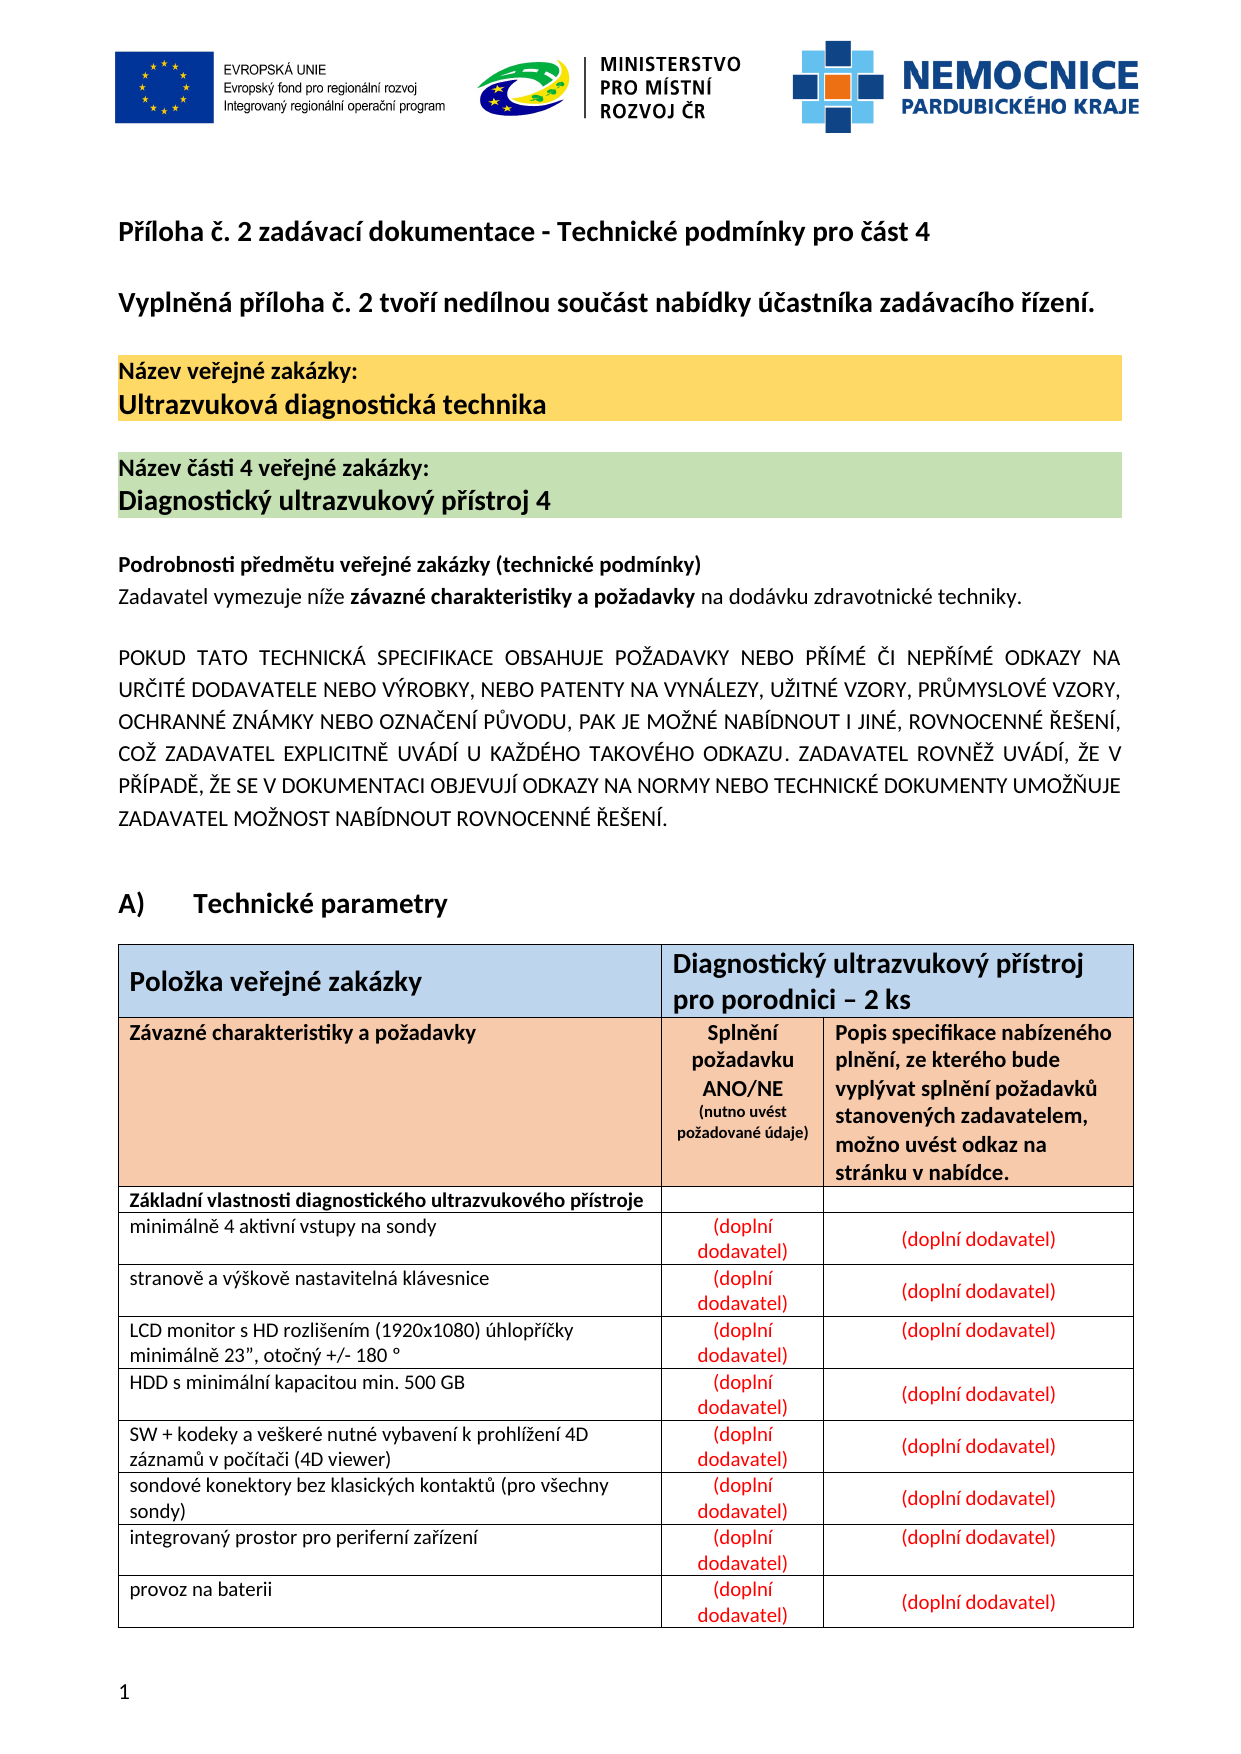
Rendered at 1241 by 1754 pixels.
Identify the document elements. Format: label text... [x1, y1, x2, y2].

table_cell Splnění požadavku ANO/NE (nutno uvést požadované údaje) [662, 1018, 823, 1186]
table_cell (doplní dodavatel) [824, 1265, 1133, 1316]
table_cell (doplní dodavatel) [824, 1473, 1133, 1523]
table_cell (doplní dodavatel) [662, 1317, 823, 1368]
table_cell (doplní dodavatel) [824, 1213, 1133, 1264]
text Podrobnosti předmětu veřejné zakázky (technické podmínky) [118, 550, 1122, 578]
table_cell stranově a výškově nastavitelná klávesnice [119, 1265, 661, 1316]
table_cell (doplní dodavatel) [662, 1213, 823, 1264]
table_cell (doplní dodavatel) [662, 1265, 823, 1316]
text Zadavatel vymezuje níže závazné charakteristiky a požadavky na dodávku zdravotnické techniky. [118, 582, 1122, 611]
table_cell SW + kodeky a veškeré nutné vybavení k prohlížení 4D záznamů v počítači (4D viewer) [119, 1421, 661, 1472]
text Název veřejné zakázky: [118, 355, 1122, 386]
table_cell HDD s minimální kapacitou min. 500 GB [119, 1369, 661, 1420]
table_cell (doplní dodavatel) [662, 1369, 823, 1420]
table_header Položka veřejné zakázky [119, 945, 661, 1017]
picture [93, 27, 762, 147]
table_cell (doplní dodavatel) [662, 1525, 823, 1575]
table_cell (doplní dodavatel) [824, 1576, 1133, 1627]
table_cell Základní vlastnosti diagnostického ultrazvukového přístroje [119, 1187, 661, 1212]
table_cell LCD monitor s HD rozlišením (1920x1080) úhlopříčky minimálně 23”, otočný +/- 180 º [119, 1317, 661, 1368]
table_cell (doplní dodavatel) [824, 1421, 1133, 1472]
table_cell (doplní dodavatel) [662, 1576, 823, 1627]
text Příloha č. 2 zadávací dokumentace - Technické podmínky pro část 4 [118, 213, 1122, 248]
text Diagnostický ultrazvukový přístroj 4 [118, 482, 1122, 518]
table_cell (doplní dodavatel) [824, 1369, 1133, 1420]
text Vyplněná příloha č. 2 tvoří nedílnou součást nabídky účastníka zadávacího řízení. [118, 284, 1122, 320]
picture [791, 39, 1139, 134]
table_cell (doplní dodavatel) [662, 1473, 823, 1523]
table_cell (doplní dodavatel) [824, 1525, 1133, 1575]
table_cell minimálně 4 aktivní vstupy na sondy [119, 1213, 661, 1264]
table_cell provoz na baterii [119, 1576, 661, 1627]
table_cell Závazné charakteristiky a požadavky [119, 1018, 661, 1186]
subtitle Technické parametry [118, 885, 1122, 920]
table_cell (doplní dodavatel) [824, 1317, 1133, 1368]
table_cell [662, 1187, 823, 1212]
text Název části 4 veřejné zakázky: [118, 452, 1122, 482]
table_cell Popis specifikace nabízeného plnění, ze kterého bude vyplývat splnění požadavků stanovených zadavatelem, možno uvést odkaz na stránku v nabídce. [824, 1018, 1133, 1186]
table_cell [824, 1187, 1133, 1212]
table_cell sondové konektory bez klasických kontaktů (pro všechny sondy) [119, 1473, 661, 1523]
table_header Diagnostický ultrazvukový přístroj pro porodnici – 2 ks [662, 945, 1133, 1017]
text POKUD TATO TECHNICKÁ SPECIFIKACE OBSAHUJE POŽADAVKY NEBO PŘÍMÉ ČI NEPŘÍMÉ ODKAZY NA URČITÉ DODAVATELE NEBO VÝROBKY, NEBO PATENTY NA VYNÁLEZY, UŽITNÉ VZORY, PRŮMYSLOVÉ VZORY, OCHRANNÉ ZNÁMKY NEBO OZNAČENÍ PŮVODU, PAK JE MOŽNÉ NABÍDNOUT I JINÉ, ROVNOCENNÉ ŘEŠENÍ, COŽ ZADAVATEL EXPLICITNĚ UVÁDÍ U KAŽDÉHO TAKOVÉHO ODKAZU. ZADAVATEL ROVNĚŽ UVÁDÍ, ŽE V PŘÍPADĚ, ŽE SE V DOKUMENTACI OBJEVUJÍ ODKAZY NA NORMY NEBO TECHNICKÉ DOKUMENTY UMOŽŇUJE ZADAVATEL MOŽNOST NABÍDNOUT ROVNOCENNÉ ŘEŠENÍ. [118, 643, 1122, 832]
text Ultrazvuková diagnostická technika [118, 386, 1122, 421]
table_cell (doplní dodavatel) [662, 1421, 823, 1472]
table_cell integrovaný prostor pro periferní zařízení [119, 1525, 661, 1575]
